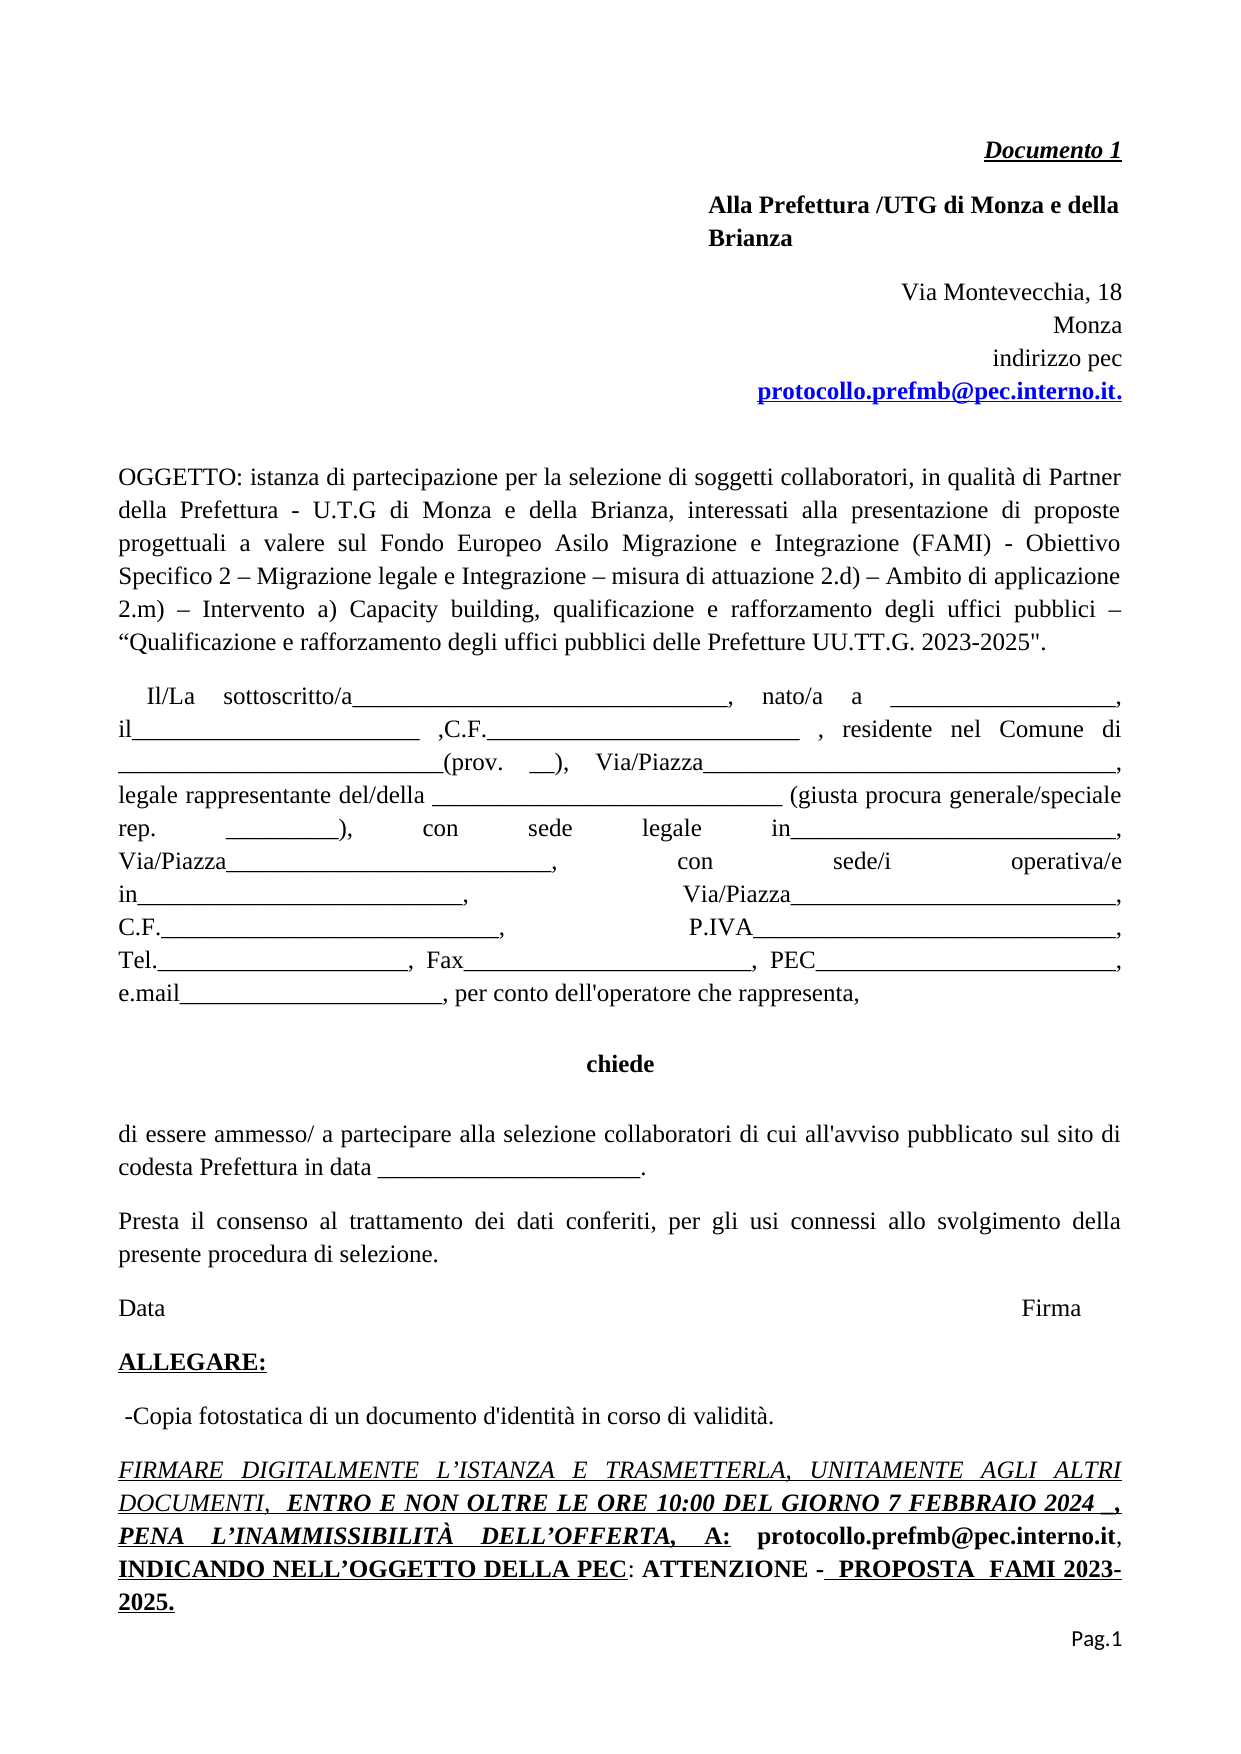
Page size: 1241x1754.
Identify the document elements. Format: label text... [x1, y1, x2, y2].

text indirizzo pec [118, 343, 1122, 372]
text ALLEGARE: [118, 1347, 1122, 1376]
text FIRMARE DIGITALMENTE L’ISTANZA E TRASMETTERLA, UNITAMENTE AGLI ALTRI DOCUMENTI, ENTRO E NON OLTRE LE ORE 10:00 DEL GIORNO 7 FEBBRAIO 2024 _, PENA L’INAMMISSIBILITÀ DELL’OFFERTA, A: protocollo.prefmb@pec.interno.it, INDICANDO NELL’OGGETTO DELLA PEC: ATTENZIONE - PROPOSTA FAMI 2023-2025. [118, 1514, 1122, 1616]
text OGGETTO: istanza di partecipazione per la selezione di soggetti collaboratori, in qualità di Partner della Prefettura - U.T.G di Monza e della Brianza, interessati alla presentazione di proposte progettuali a valere sul Fondo Europeo Asilo Migrazione e Integrazione (FAMI) - Obiettivo Specifico 2 – Migrazione legale e Integrazione – misura di attuazione 2.d) – Ambito di applicazione 2.m) – Intervento a) Capacity building, qualificazione e rafforzamento degli uffici pubblici – “Qualificazione e rafforzamento degli uffici pubblici delle Prefetture UU.TT.G. 2023-2025". [118, 462, 1122, 656]
text Data Firma [118, 1293, 1122, 1322]
text Documento 1 [118, 102, 1122, 165]
text Presta il consenso al trattamento dei dati conferiti, per gli usi connessi allo svolgimento della presente procedura di selezione. [118, 1206, 1122, 1268]
text Via Montevecchia, 18 [118, 277, 1122, 306]
text Alla Prefettura /UTG di Monza e della Brianza [118, 190, 1122, 252]
text di essere ammesso/ a partecipare alla selezione collaboratori di cui all'avviso pubblicato sul sito di codesta Prefettura in data _____________________. [118, 1119, 1122, 1181]
text FIRMARE DIGITALMENTE L’ISTANZA E TRASMETTERLA, UNITAMENTE AGLI ALTRI DOCUMENTI, ENTRO E NON OLTRE LE ORE 10:00 DEL GIORNO 7 FEBBRAIO 2024 _, PENA L’INAMMISSIBILITÀ DELL’OFFERTA, A: protocollo.prefmb@pec.interno.it, INDICANDO NELL’OGGETTO DELLA PEC: ATTENZIONE - PROPOSTA FAMI 2023-2025. [118, 1455, 1122, 1480]
text FIRMARE DIGITALMENTE L’ISTANZA E TRASMETTERLA, UNITAMENTE AGLI ALTRI DOCUMENTI, ENTRO E NON OLTRE LE ORE 10:00 DEL GIORNO 7 FEBBRAIO 2024 _, PENA L’INAMMISSIBILITÀ DELL’OFFERTA, A: protocollo.prefmb@pec.interno.it, INDICANDO NELL’OGGETTO DELLA PEC: ATTENZIONE - PROPOSTA FAMI 2023-2025. [118, 1481, 1122, 1513]
text chiede [118, 1049, 1122, 1078]
text protocollo.prefmb@pec.interno.it. [118, 376, 1122, 405]
text -Copia fotostatica di un documento d'identità in corso di validità. [118, 1401, 1122, 1429]
text Il/La sottoscritto/a______________________________, nato/a a __________________, il_______________________ ,C.F._________________________ , residente nel Comune di __________________________(prov. __), Via/Piazza_________________________________, legale rappresentante del/della ____________________________ (giusta procura generale/speciale rep. _________), con sede legale in__________________________, Via/Piazza__________________________, con sede/i operativa/e in__________________________, Via/Piazza__________________________, C.F.___________________________, P.IVA_____________________________, Tel.____________________, Fax_______________________, PEC________________________, e.mail_____________________, per conto dell'operatore che rappresenta, [118, 681, 1122, 1007]
text Monza [118, 310, 1122, 339]
